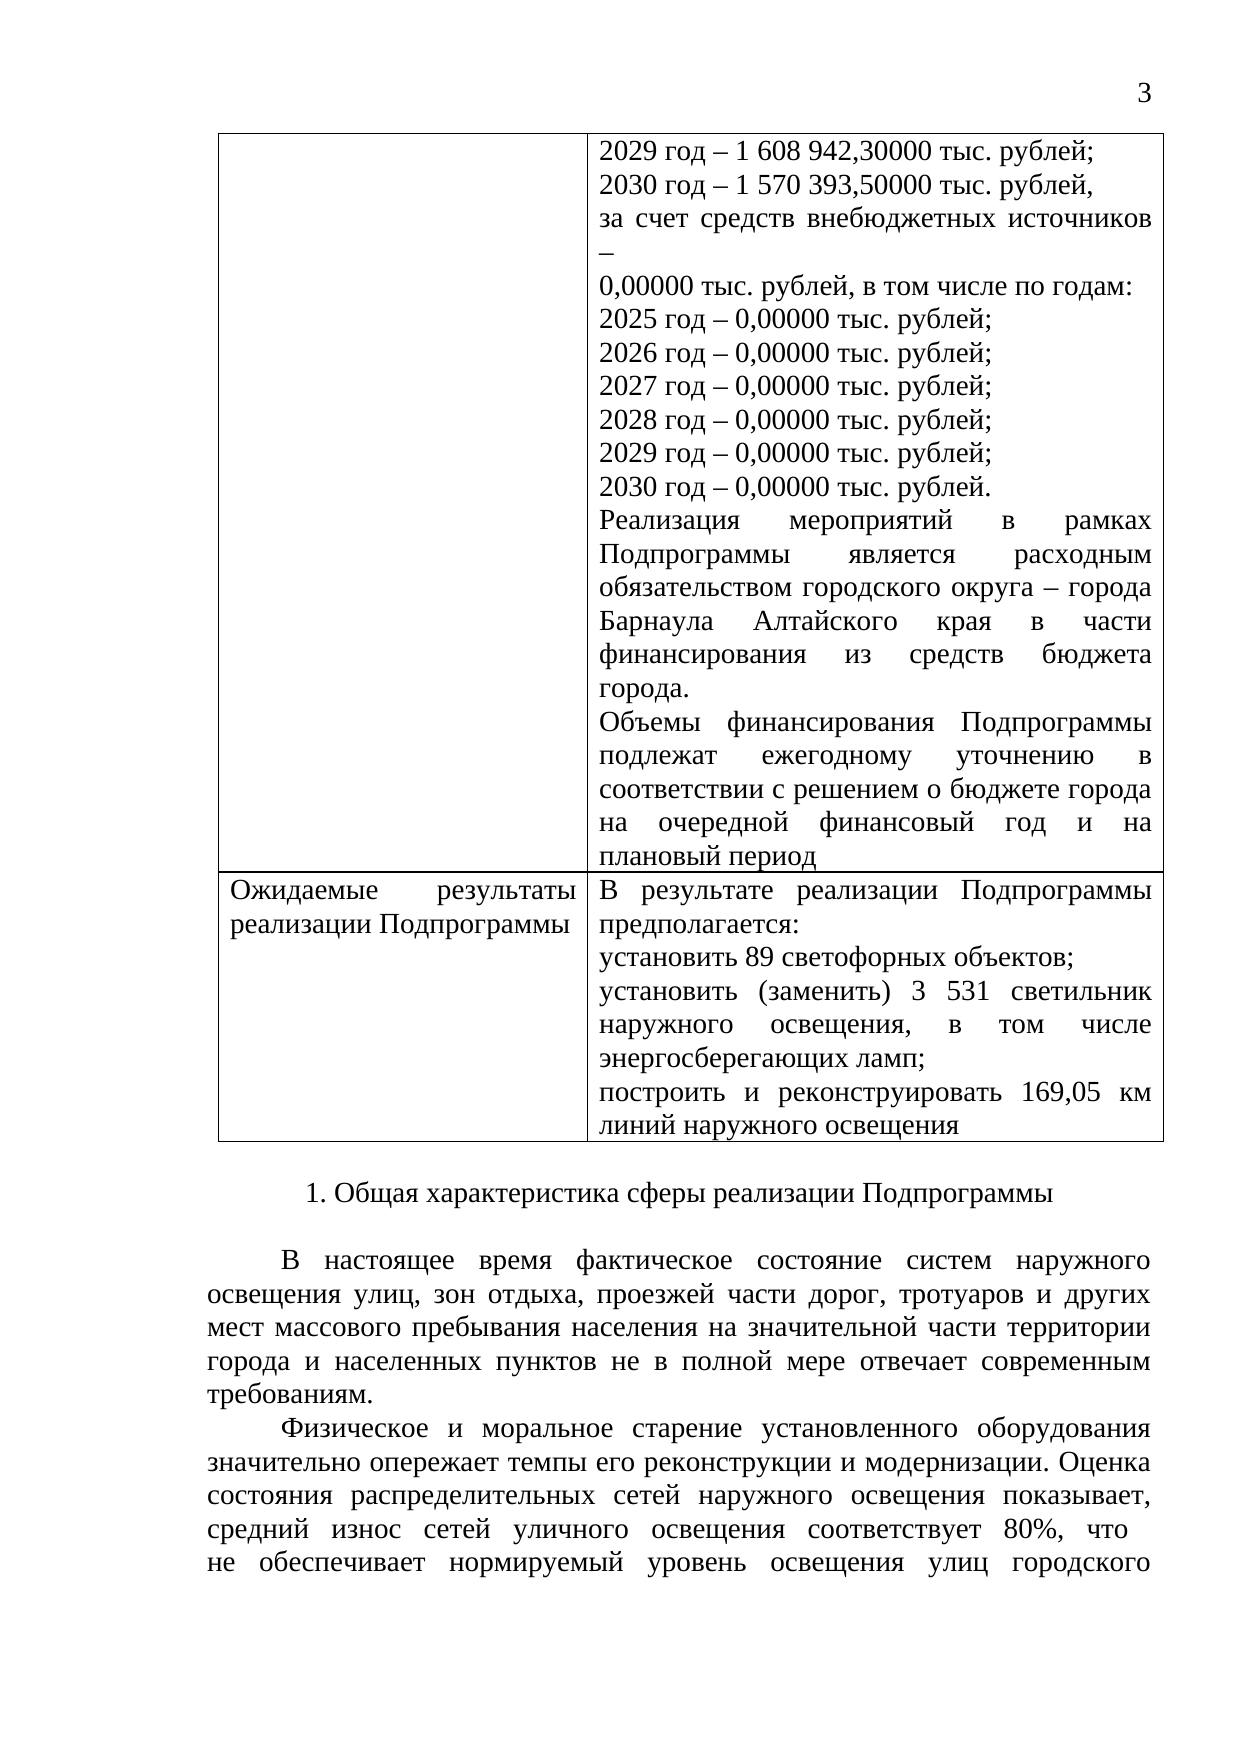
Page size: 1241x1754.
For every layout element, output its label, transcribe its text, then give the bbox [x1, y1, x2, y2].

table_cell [219, 134, 587, 871]
text 1. Общая характеристика сферы реализации Подпрограммы [207, 1175, 1152, 1209]
table_cell В результате реализации Подпрограммы предполагается: установить 89 светофорных объектов; установить (заменить) 3 531 светильник наружного освещения, в том числе энергосберегающих ламп; построить и реконструировать 169,05 км линий наружного освещения [588, 873, 1163, 1141]
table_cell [588, 134, 1163, 871]
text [207, 1410, 1152, 1578]
table_cell Ожидаемые результаты реализации Подпрограммы [219, 873, 587, 1141]
text В настоящее время фактическое состояние систем наружного освещения улиц, зон отдыха, проезжей части дорог, тротуаров и других мест массового пребывания населения на значительной части территории города и населенных пунктов не в полной мере отвечает современным требованиям. [207, 1242, 1152, 1410]
